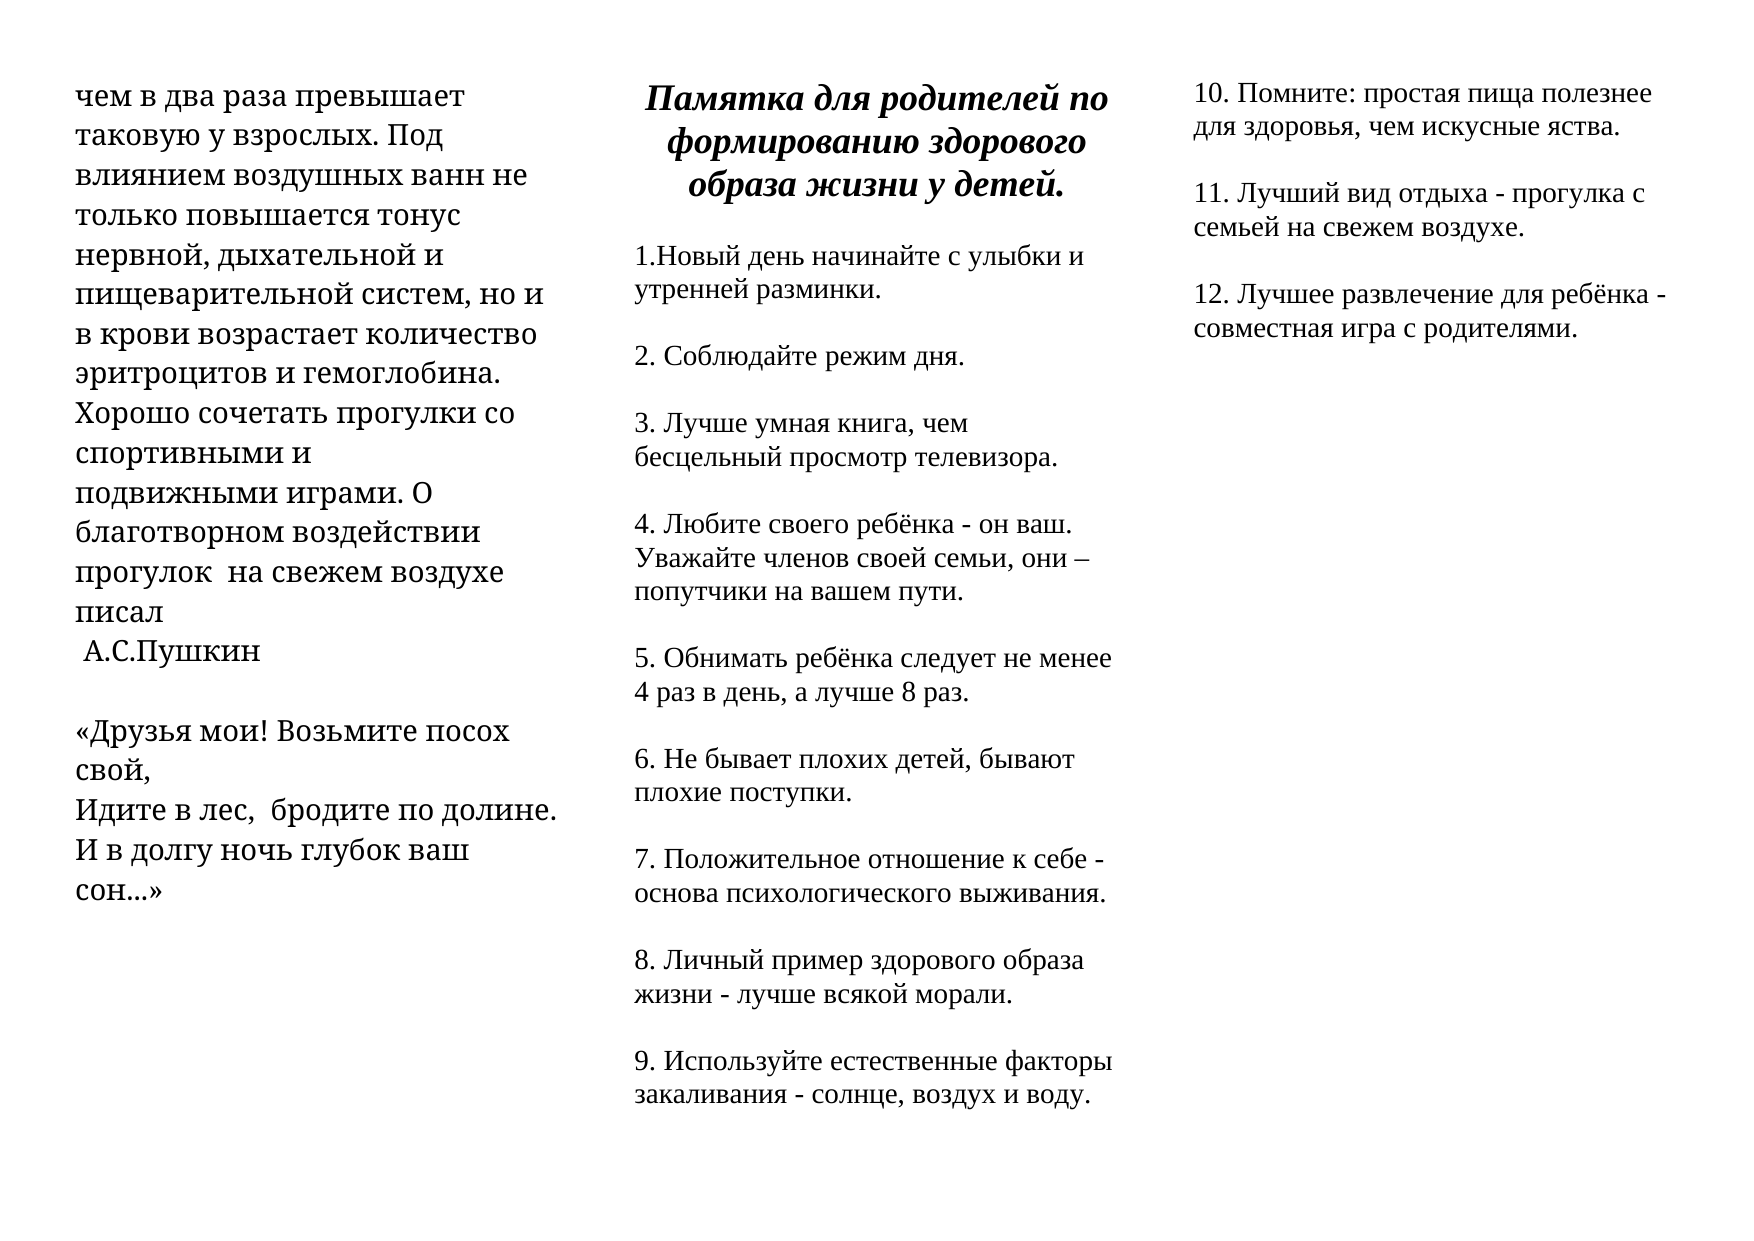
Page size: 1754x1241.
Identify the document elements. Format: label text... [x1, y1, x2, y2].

text 10. Помните: простая пища полезнее для здоровья, чем искусные яства. [1193, 75, 1679, 142]
text 11. Лучший вид отдыха - прогулка с семьей на свежем воздухе. [1193, 176, 1679, 243]
text 7. Положительное отношение к себе - основа психологического выживания. [634, 842, 1119, 909]
text 2. Соблюдайте режим дня. [634, 338, 1119, 372]
text 3. Лучше умная книга, чем бесцельный просмотр телевизора. [634, 406, 1119, 473]
text 12. Лучшее развлечение для ребёнка - совместная игра с родителями. [1193, 276, 1679, 343]
text 9. Используйте естественные факторы закаливания - солнце, воздух и воду. [634, 1043, 1119, 1110]
text 8. Личный пример здорового образа жизни - лучше всякой морали. [634, 942, 1119, 1009]
text А.С.Пушкин [75, 631, 560, 670]
text «Друзья мои! Возьмите посох свой, [75, 710, 560, 789]
text 1.Новый день начинайте с улыбки и утренней разминки. [634, 238, 1119, 305]
text 5. Обнимать ребёнка следует не менее 4 раз в день, а лучше 8 раз. [634, 640, 1119, 707]
text Памятка для родителей по формированию здорового образа жизни у детей. [634, 75, 1119, 204]
text подвижными играми. О благотворном воздействии прогулок на свежем воздухе писал [75, 472, 560, 631]
text 6. Не бывает плохих детей, бывают плохие поступки. [634, 741, 1119, 808]
text Идите в лес, бродите по долине. [75, 789, 560, 829]
text 4. Любите своего ребёнка - он ваш. Уважайте членов своей семьи, они – попутчики на вашем пути. [634, 506, 1119, 607]
text И в долгу ночь глубок ваш сон...» [75, 829, 560, 908]
